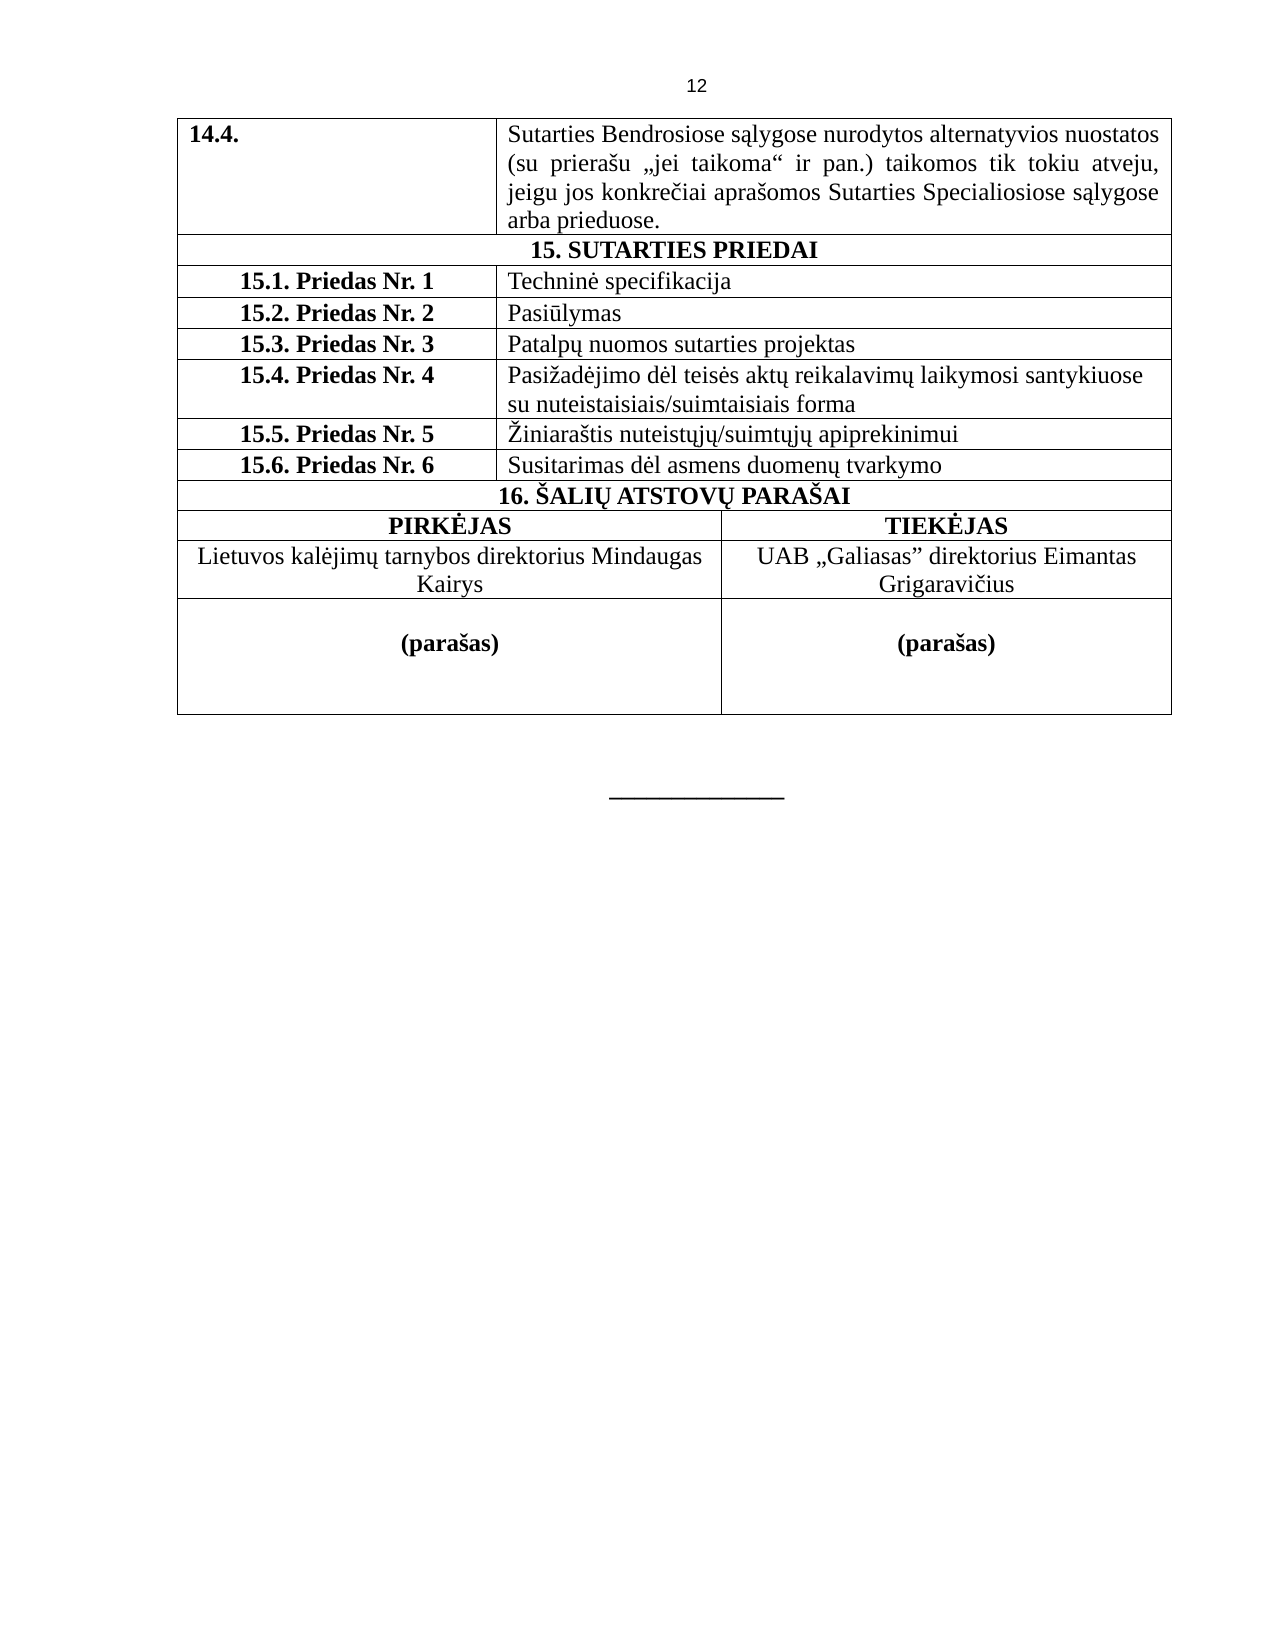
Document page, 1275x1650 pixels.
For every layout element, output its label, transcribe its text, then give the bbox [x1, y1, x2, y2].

table_cell (parašas) [722, 599, 1171, 714]
table_cell Pasižadėjimo dėl teisės aktų reikalavimų laikymosi santykiuose su nuteistaisiais/suimtaisiais forma [497, 360, 1171, 418]
table_cell (parašas) [178, 599, 721, 714]
table_cell 15.5. Priedas Nr. 5 [178, 419, 496, 449]
table_cell PIRKĖJAS [178, 511, 721, 540]
text ______________ [177, 773, 1216, 802]
table_cell Patalpų nuomos sutarties projektas [497, 329, 1171, 359]
table_cell 14.4. [178, 119, 496, 234]
table_cell 15. SUTARTIES PRIEDAI [178, 235, 1171, 265]
table_cell UAB „Galiasas” direktorius Eimantas Grigaravičius [722, 541, 1171, 598]
table_cell 15.4. Priedas Nr. 4 [178, 360, 496, 418]
table_cell Lietuvos kalėjimų tarnybos direktorius Mindaugas Kairys [178, 541, 721, 598]
table_cell TIEKĖJAS [722, 511, 1171, 540]
table_cell 15.3. Priedas Nr. 3 [178, 329, 496, 359]
table_cell Susitarimas dėl asmens duomenų tvarkymo [497, 450, 1171, 480]
table_cell 15.1. Priedas Nr. 1 [178, 266, 496, 297]
table_cell Techninė specifikacija [497, 266, 1171, 297]
table_cell Sutarties Bendrosiose sąlygose nurodytos alternatyvios nuostatos (su prierašu „jei taikoma“ ir pan.) taikomos tik tokiu atveju, jeigu jos konkrečiai aprašomos Sutarties Specialiosiose sąlygose arba prieduose. [497, 119, 1171, 234]
table_cell Žiniaraštis nuteistųjų/suimtųjų apiprekinimui [497, 419, 1171, 449]
table_cell 15.6. Priedas Nr. 6 [178, 450, 496, 480]
table_cell Pasiūlymas [497, 298, 1171, 328]
table_cell 15.2. Priedas Nr. 2 [178, 298, 496, 328]
table_cell 16. ŠALIŲ ATSTOVŲ PARAŠAI [178, 481, 1171, 510]
